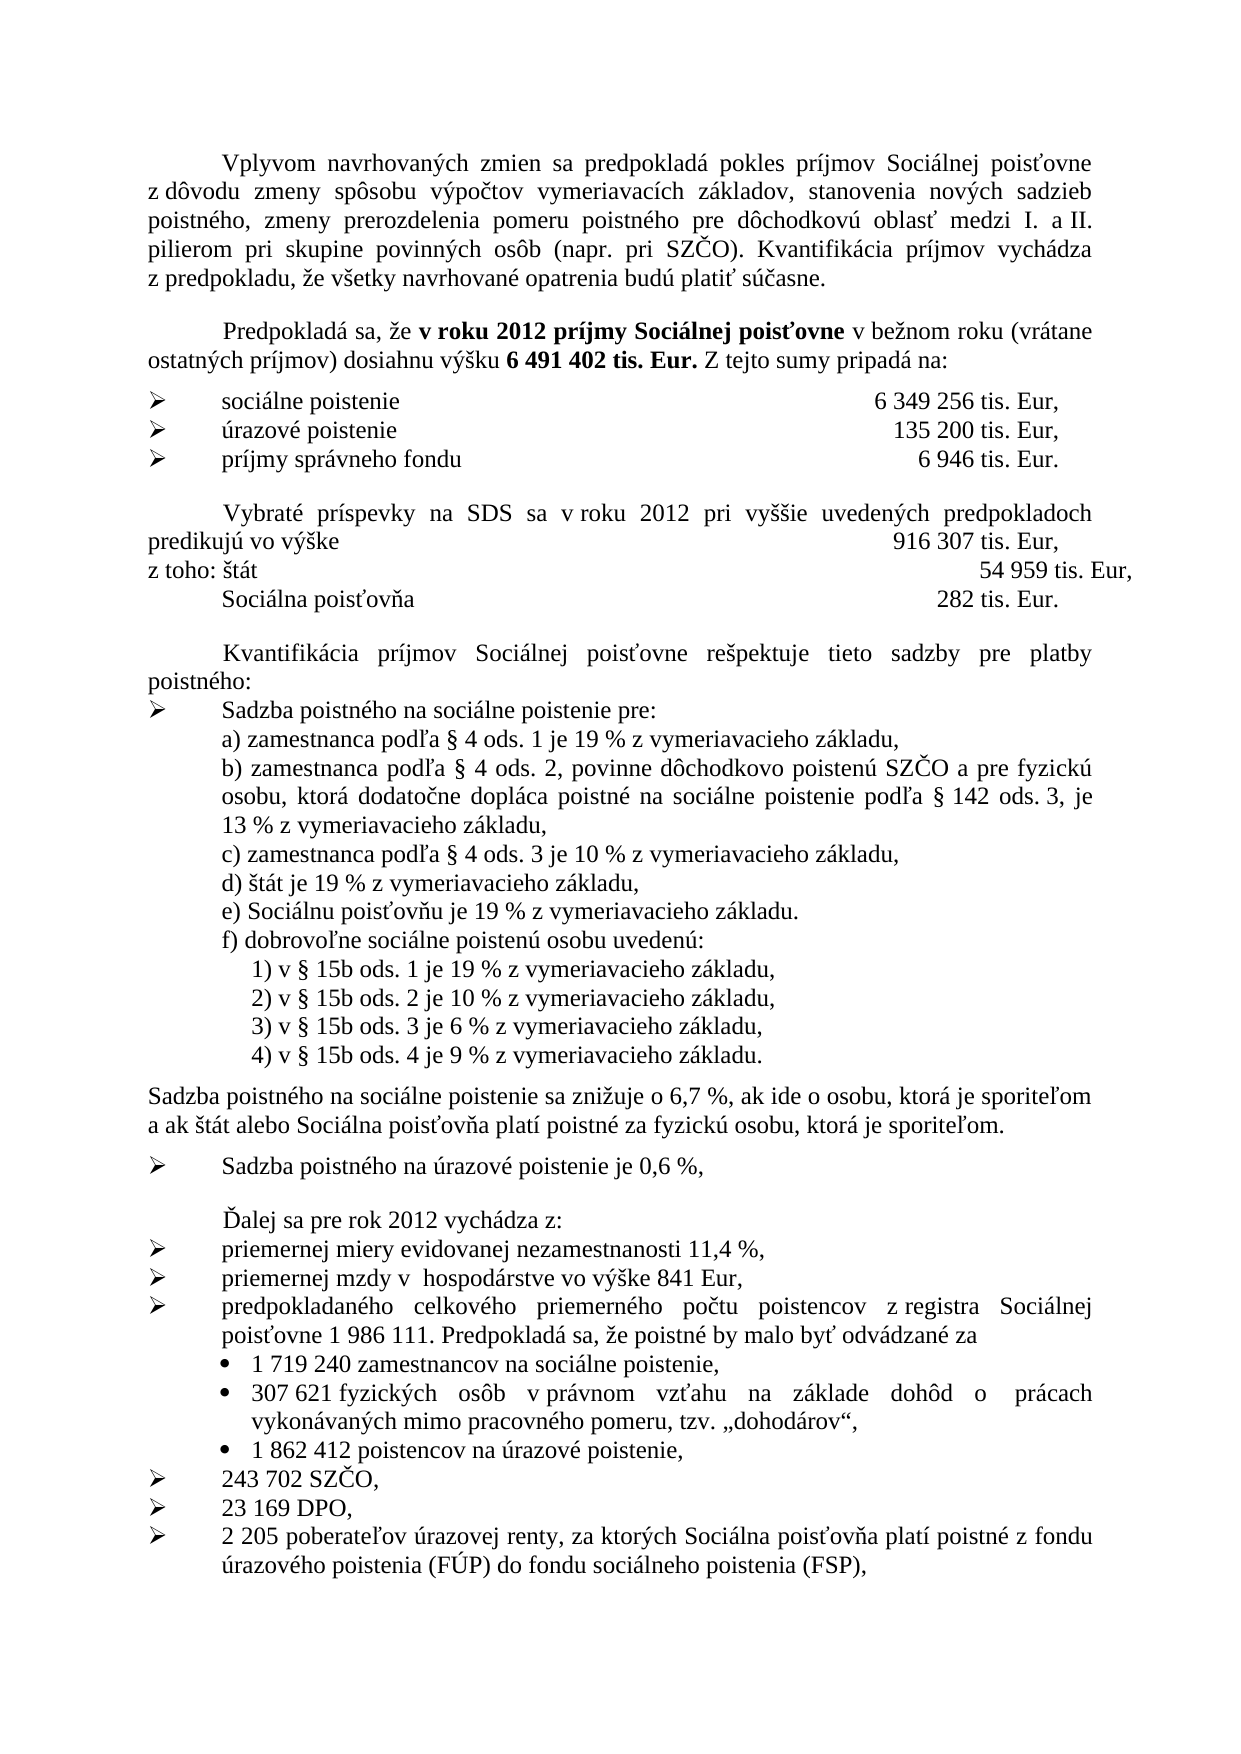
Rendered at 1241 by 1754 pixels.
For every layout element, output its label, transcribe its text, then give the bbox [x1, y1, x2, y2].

list Sadzba poistného na úrazové poistenie je 0,6 %, [148, 1151, 1093, 1180]
list príjmy správneho fondu 6 946 tis. Eur. [148, 444, 1093, 473]
list 2 205 poberateľov úrazovej renty, za ktorých Sociálna poisťovňa platí poistné z fondu úrazového poistenia (FÚP) do fondu sociálneho poistenia (FSP), [148, 1521, 1093, 1579]
list priemernej miery evidovanej nezamestnanosti 11,4 %, [148, 1234, 1093, 1263]
text Kvantifikácia príjmov Sociálnej poisťovne rešpektuje tieto sadzby pre platby poistného: [148, 638, 1093, 695]
list 23 169 DPO, [148, 1493, 1093, 1521]
text f) dobrovoľne sociálne poistenú osobu uvedenú: [221, 925, 1093, 954]
text 1) v § 15b ods. 1 je 19 % z vymeriavacieho základu, [251, 954, 1093, 983]
text e) Sociálnu poisťovňu je 19 % z vymeriavacieho základu. [221, 896, 1093, 925]
list 1 862 412 poistencov na úrazové poistenie, [220, 1435, 1093, 1464]
list Sadzba poistného na sociálne poistenie pre: [148, 695, 1093, 724]
text 2) v § 15b ods. 2 je 10 % z vymeriavacieho základu, [251, 983, 1093, 1011]
list priemernej mzdy v hospodárstve vo výške 841 Eur, [148, 1263, 1093, 1291]
text Sadzba poistného na sociálne poistenie sa znižuje o 6,7 %, ak ide o osobu, ktorá je sporiteľom a ak štát alebo Sociálna poisťovňa platí poistné za fyzickú osobu, ktorá je sporiteľom. [148, 1081, 1093, 1139]
text Ďalej sa pre rok 2012 vychádza z: [148, 1205, 1093, 1234]
list predpokladaného celkového priemerného počtu poistencov z registra Sociálnej poisťovne 1 986 111. Predpokladá sa, že poistné by malo byť odvádzané za [148, 1291, 1093, 1349]
text c) zamestnanca podľa § 4 ods. 3 je 10 % z vymeriavacieho základu, [221, 839, 1093, 868]
text Vybraté príspevky na SDS sa v roku 2012 pri vyššie uvedených predpokladoch predikujú vo výške 916 307 tis. Eur, z toho: štát 54 959 tis. Eur, [148, 498, 1093, 584]
text d) štát je 19 % z vymeriavacieho základu, [221, 868, 1093, 896]
list úrazové poistenie 135 200 tis. Eur, [148, 415, 1093, 444]
text b) zamestnanca podľa § 4 ods. 2, povinne dôchodkovo poistenú SZČO a pre fyzickú osobu, ktorá dodatočne dopláca poistné na sociálne poistenie podľa § 142 ods. 3, je 13 % z vymeriavacieho základu, [221, 753, 1093, 839]
text 4) v § 15b ods. 4 je 9 % z vymeriavacieho základu. [251, 1040, 1093, 1069]
list 307 621 fyzických osôb v právnom vzťahu na základe dohôd o prácach vykonávaných mimo pracovného pomeru, tzv. „dohodárov“, [220, 1378, 1093, 1435]
text Sociálna poisťovňa 282 tis. Eur. [148, 584, 1093, 613]
list 1 719 240 zamestnancov na sociálne poistenie, [220, 1349, 1093, 1378]
text 3) v § 15b ods. 3 je 6 % z vymeriavacieho základu, [251, 1011, 1093, 1040]
text a) zamestnanca podľa § 4 ods. 1 je 19 % z vymeriavacieho základu, [221, 724, 1093, 753]
text Vplyvom navrhovaných zmien sa predpokladá pokles príjmov Sociálnej poisťovne z dôvodu zmeny spôsobu výpočtov vymeriavacích základov, stanovenia nových sadzieb poistného, zmeny prerozdelenia pomeru poistného pre dôchodkovú oblasť medzi I. a II. pilierom pri skupine povinných osôb (napr. pri SZČO). Kvantifikácia príjmov vychádza z predpokladu, že všetky navrhované opatrenia budú platiť súčasne. [148, 148, 1093, 291]
text Predpokladá sa, že v roku 2012 príjmy Sociálnej poisťovne v bežnom roku (vrátane ostatných príjmov) dosiahnu výšku 6 491 402 tis. Eur. Z tejto sumy pripadá na: [148, 316, 1093, 374]
list 243 702 SZČO, [148, 1464, 1093, 1493]
list sociálne poistenie 6 349 256 tis. Eur, [148, 386, 1093, 415]
